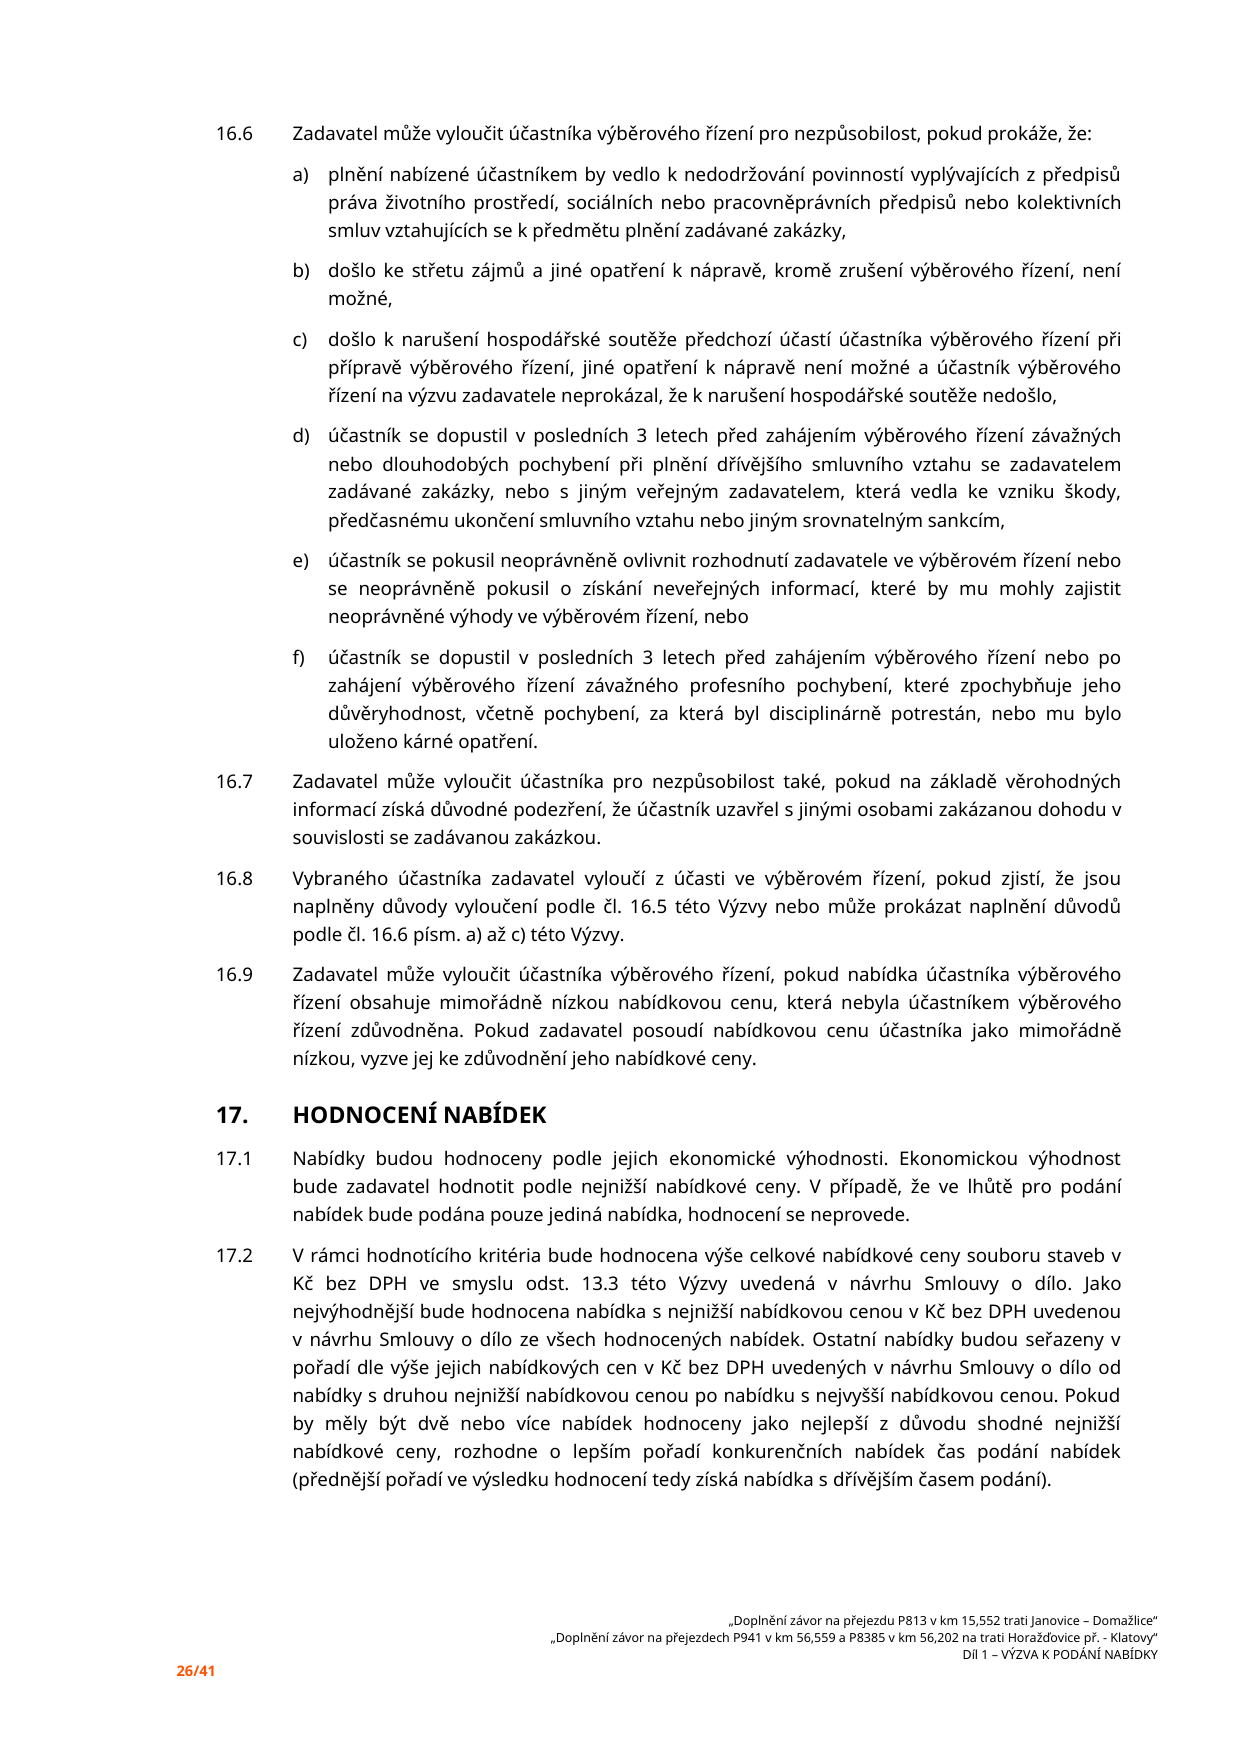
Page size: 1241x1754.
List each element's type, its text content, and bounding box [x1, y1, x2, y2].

text Vybraného účastníka zadavatel vyloučí z účasti ve výběrovém řízení, pokud zjistí, že jsou naplněny důvody vyloučení podle čl. 16.5 této Výzvy nebo může prokázat naplnění důvodů podle čl. 16.6 písm. a) až c) této Výzvy. [216, 865, 1122, 947]
list došlo k narušení hospodářské soutěže předchozí účastí účastníka výběrového řízení při přípravě výběrového řízení, jiné opatření k nápravě není možné a účastník výběrového řízení na výzvu zadavatele neprokázal, že k narušení hospodářské soutěže nedošlo, [292, 326, 1122, 408]
text Zadavatel může vyloučit účastníka výběrového řízení, pokud nabídka účastníka výběrového řízení obsahuje mimořádně nízkou nabídkovou cenu, která nebyla účastníkem výběrového řízení zdůvodněna. Pokud zadavatel posoudí nabídkovou cenu účastníka jako mimořádně nízkou, vyzve jej ke zdůvodnění jeho nabídkové ceny. [216, 962, 1122, 1071]
list došlo ke střetu zájmů a jiné opatření k nápravě, kromě zrušení výběrového řízení, není možné, [292, 258, 1122, 311]
list účastník se dopustil v posledních 3 letech před zahájením výběrového řízení nebo po zahájení výběrového řízení závažného profesního pochybení, které zpochybňuje jeho důvěryhodnost, včetně pochybení, za která byl disciplinárně potrestán, nebo mu bylo uloženo kárné opatření. [292, 644, 1122, 753]
list účastník se pokusil neoprávněně ovlivnit rozhodnutí zadavatele ve výběrovém řízení nebo se neoprávněně pokusil o získání neveřejných informací, které by mu mohly zajistit neoprávněné výhody ve výběrovém řízení, nebo [292, 547, 1122, 629]
text Zadavatel může vyloučit účastníka pro nezpůsobilost také, pokud na základě věrohodných informací získá důvodné podezření, že účastník uzavřel s jinými osobami zakázanou dohodu v souvislosti se zadávanou zakázkou. [216, 768, 1122, 850]
list účastník se dopustil v posledních 3 letech před zahájením výběrového řízení závažných nebo dlouhodobých pochybení při plnění dřívějšího smluvního vztahu se zadavatelem zadávané zakázky, nebo s jiným veřejným zadavatelem, která vedla ke vzniku škody, předčasnému ukončení smluvního vztahu nebo jiným srovnatelným sankcím, [292, 423, 1122, 532]
text Nabídky budou hodnoceny podle jejich ekonomické výhodnosti. Ekonomickou výhodnost bude zadavatel hodnotit podle nejnižší nabídkové ceny. V případě, že ve lhůtě pro podání nabídek bude podána pouze jediná nabídka, hodnocení se neprovede. [216, 1146, 1122, 1227]
text V rámci hodnotícího kritéria bude hodnocena výše celkové nabídkové ceny souboru staveb v Kč bez DPH ve smyslu odst. 13.3 této Výzvy uvedená v návrhu Smlouvy o dílo. Jako nejvýhodnější bude hodnocena nabídka s nejnižší nabídkovou cenou v Kč bez DPH uvedenou v návrhu Smlouvy o dílo ze všech hodnocených nabídek. Ostatní nabídky budou seřazeny v pořadí dle výše jejich nabídkových cen v Kč bez DPH uvedených v návrhu Smlouvy o dílo od nabídky s druhou nejnižší nabídkovou cenou po nabídku s nejvyšší nabídkovou cenou. Pokud by měly být dvě nebo více nabídek hodnoceny jako nejlepší z důvodu shodné nejnižší nabídkové ceny, rozhodne o lepším pořadí konkurenčních nabídek čas podání nabídek (přednější pořadí ve výsledku hodnocení tedy získá nabídka s dřívějším časem podání). [216, 1242, 1122, 1492]
list plnění nabízené účastníkem by vedlo k nedodržování povinností vyplývajících z předpisů práva životního prostředí, sociálních nebo pracovněprávních předpisů nebo kolektivních smluv vztahujících se k předmětu plnění zadávané zakázky, [292, 161, 1122, 243]
text HODNOCENÍ NABÍDEK [216, 1099, 1122, 1130]
text Zadavatel může vyloučit účastníka výběrového řízení pro nezpůsobilost, pokud prokáže, že: [216, 121, 1122, 146]
